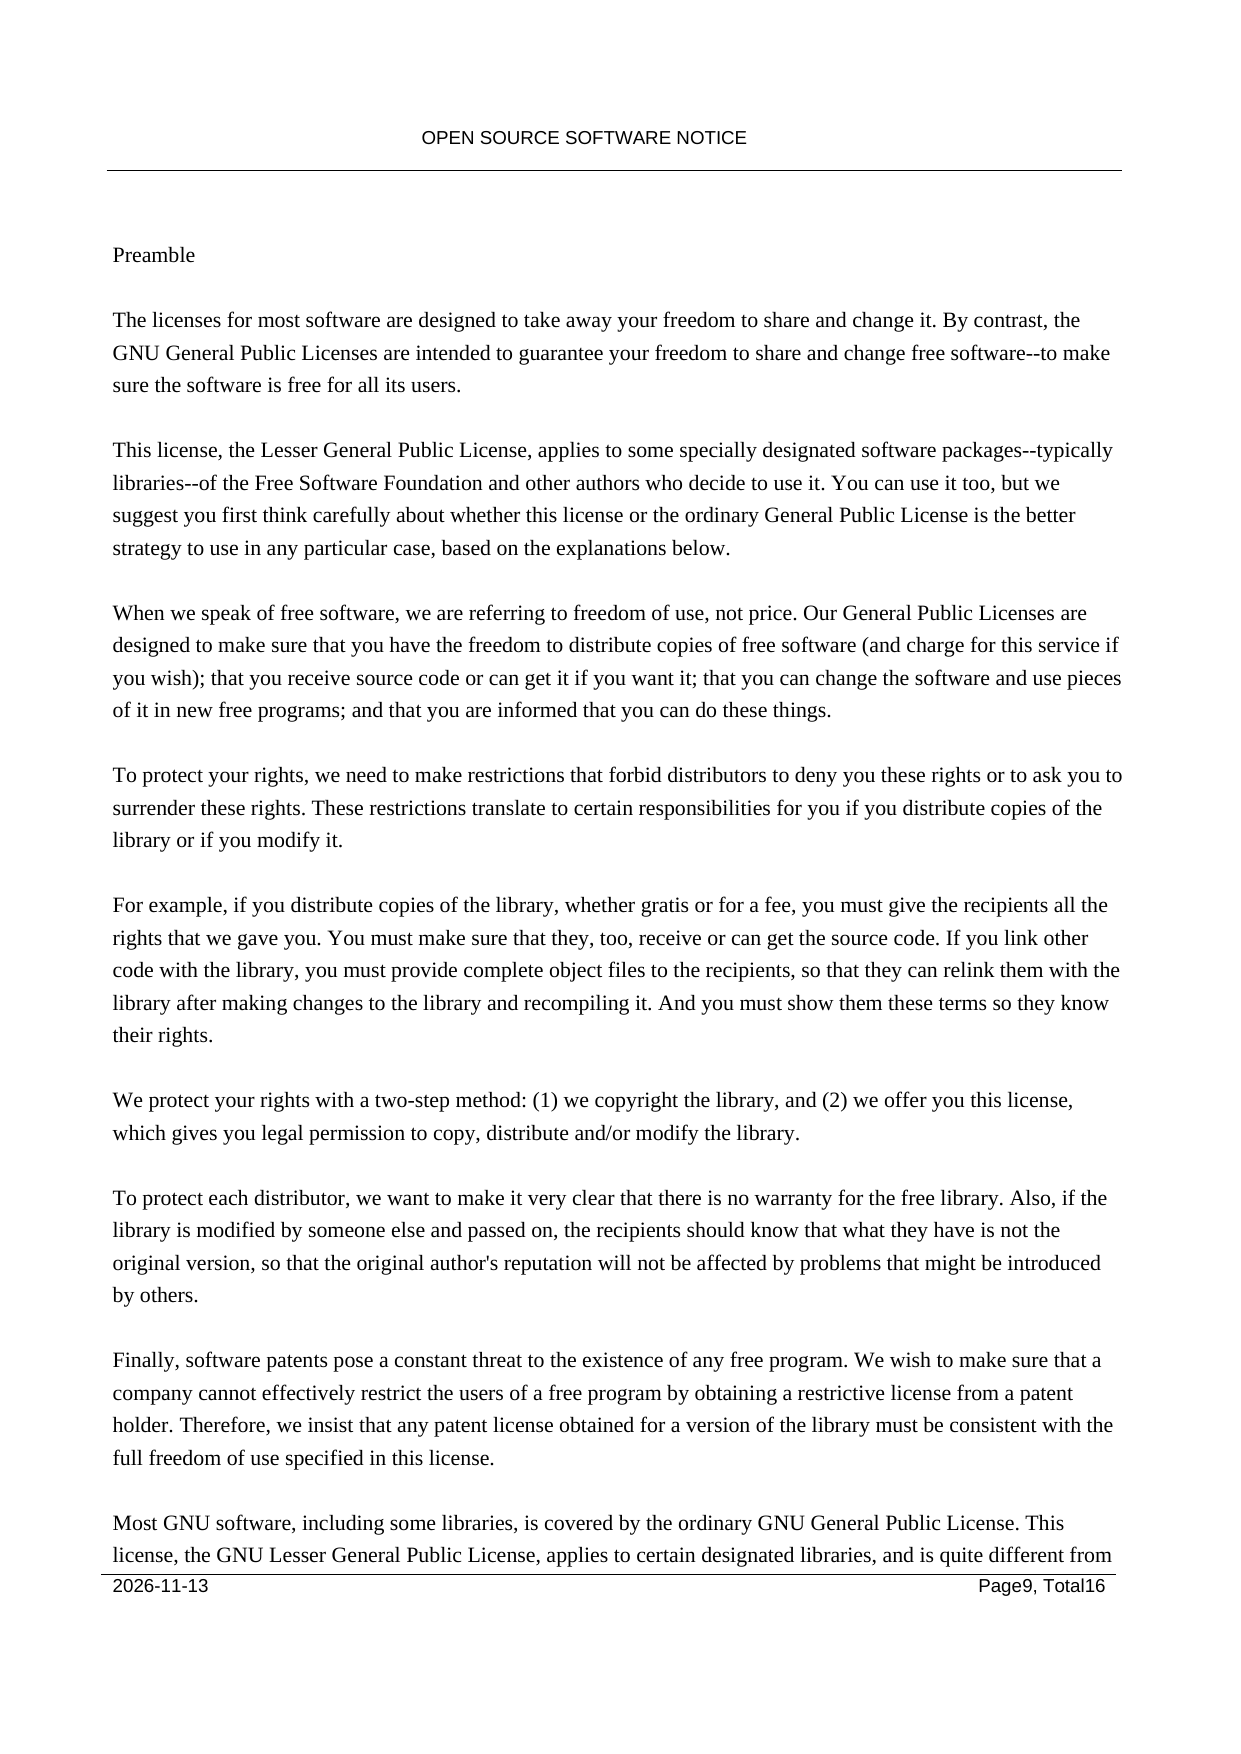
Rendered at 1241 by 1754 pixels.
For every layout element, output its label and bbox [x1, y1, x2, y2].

text [112, 206, 1128, 1571]
